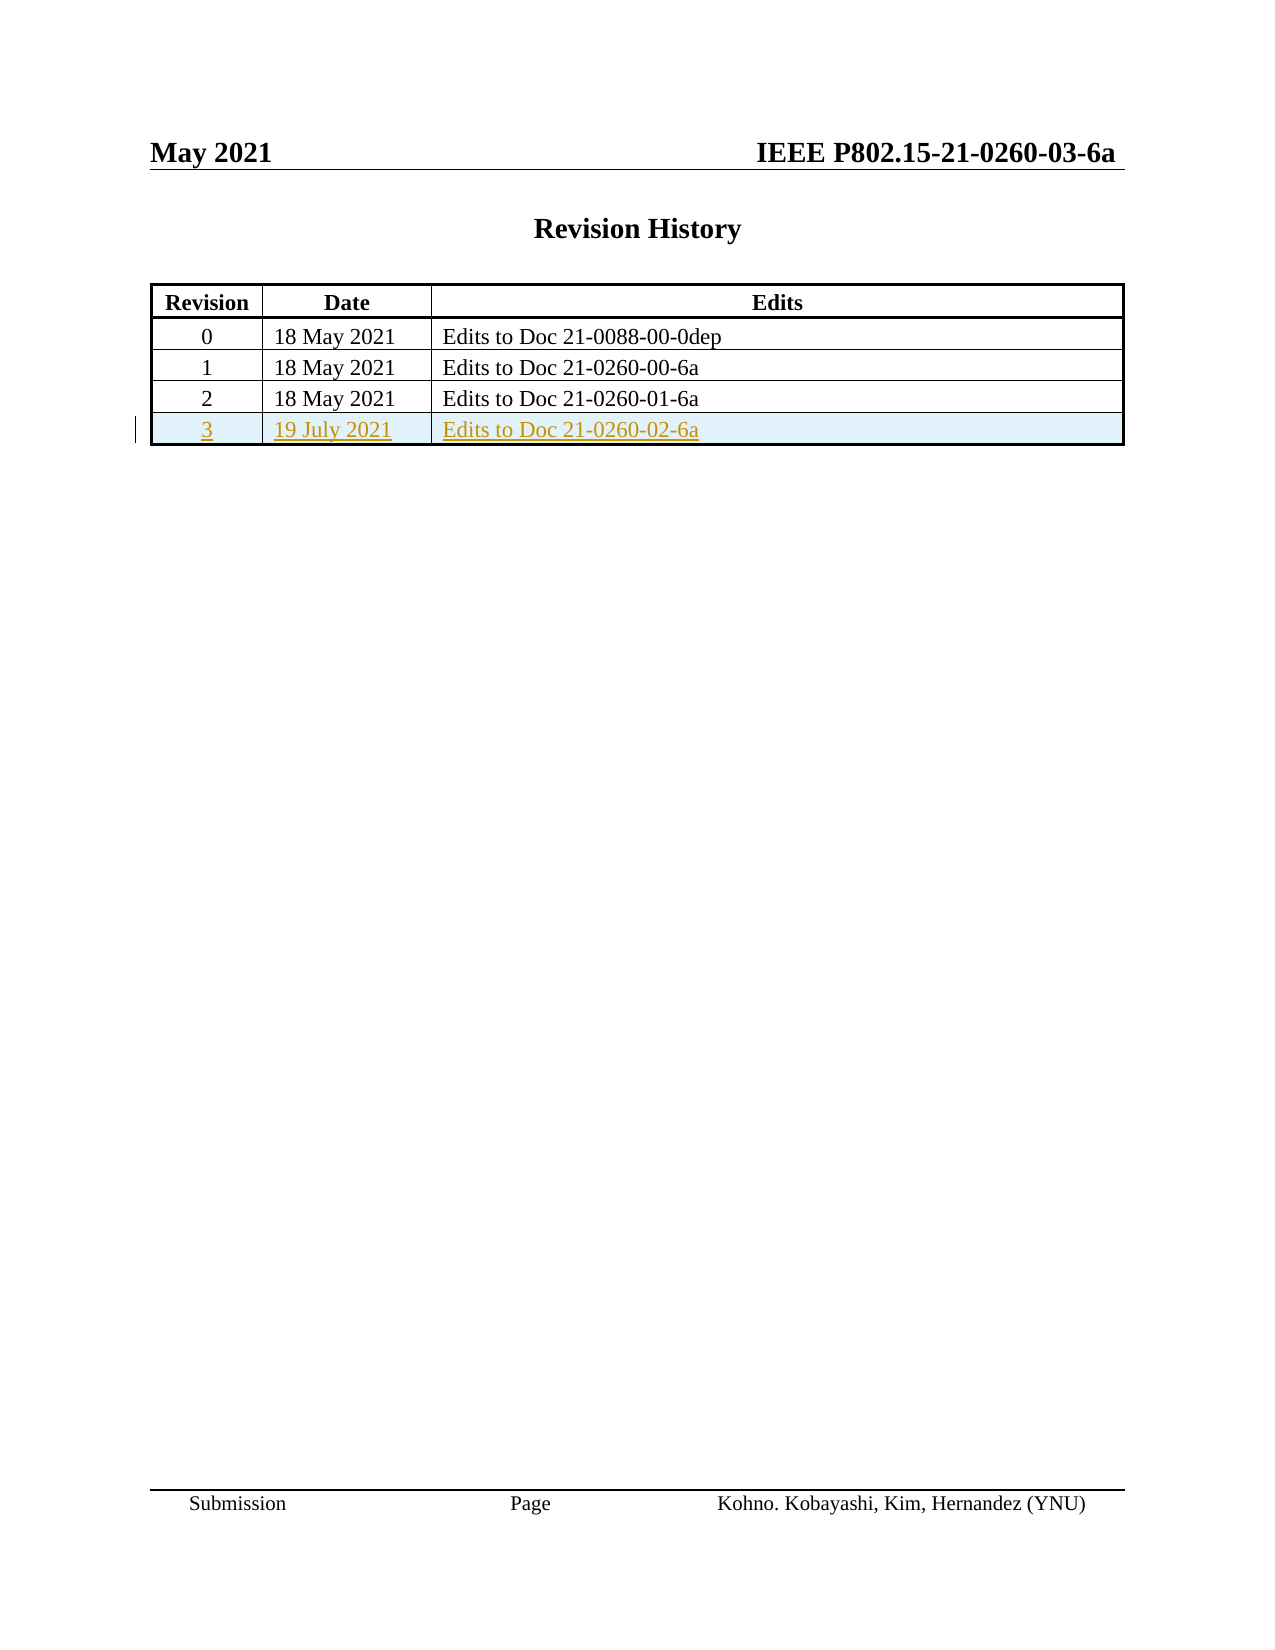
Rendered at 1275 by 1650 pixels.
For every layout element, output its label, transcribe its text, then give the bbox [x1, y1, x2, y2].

table_cell 18 May 2021 [263, 319, 431, 349]
table_header Date [263, 286, 431, 316]
table_cell Edits to Doc 21-0088-00-0dep [432, 319, 1122, 349]
table_header Edits [432, 286, 1122, 316]
table_cell 2 [153, 381, 262, 412]
table_cell Edits to Doc 21-0260-00-6a [432, 350, 1122, 380]
table_header Revision [153, 286, 262, 316]
text Revision History [150, 211, 1125, 245]
table_cell 1 [153, 350, 262, 380]
table_cell Edits to Doc 21-0260-01-6a [432, 381, 1122, 412]
table_cell 18 May 2021 [263, 350, 431, 380]
table_cell 18 May 2021 [263, 381, 431, 412]
table_cell 0 [153, 319, 262, 349]
